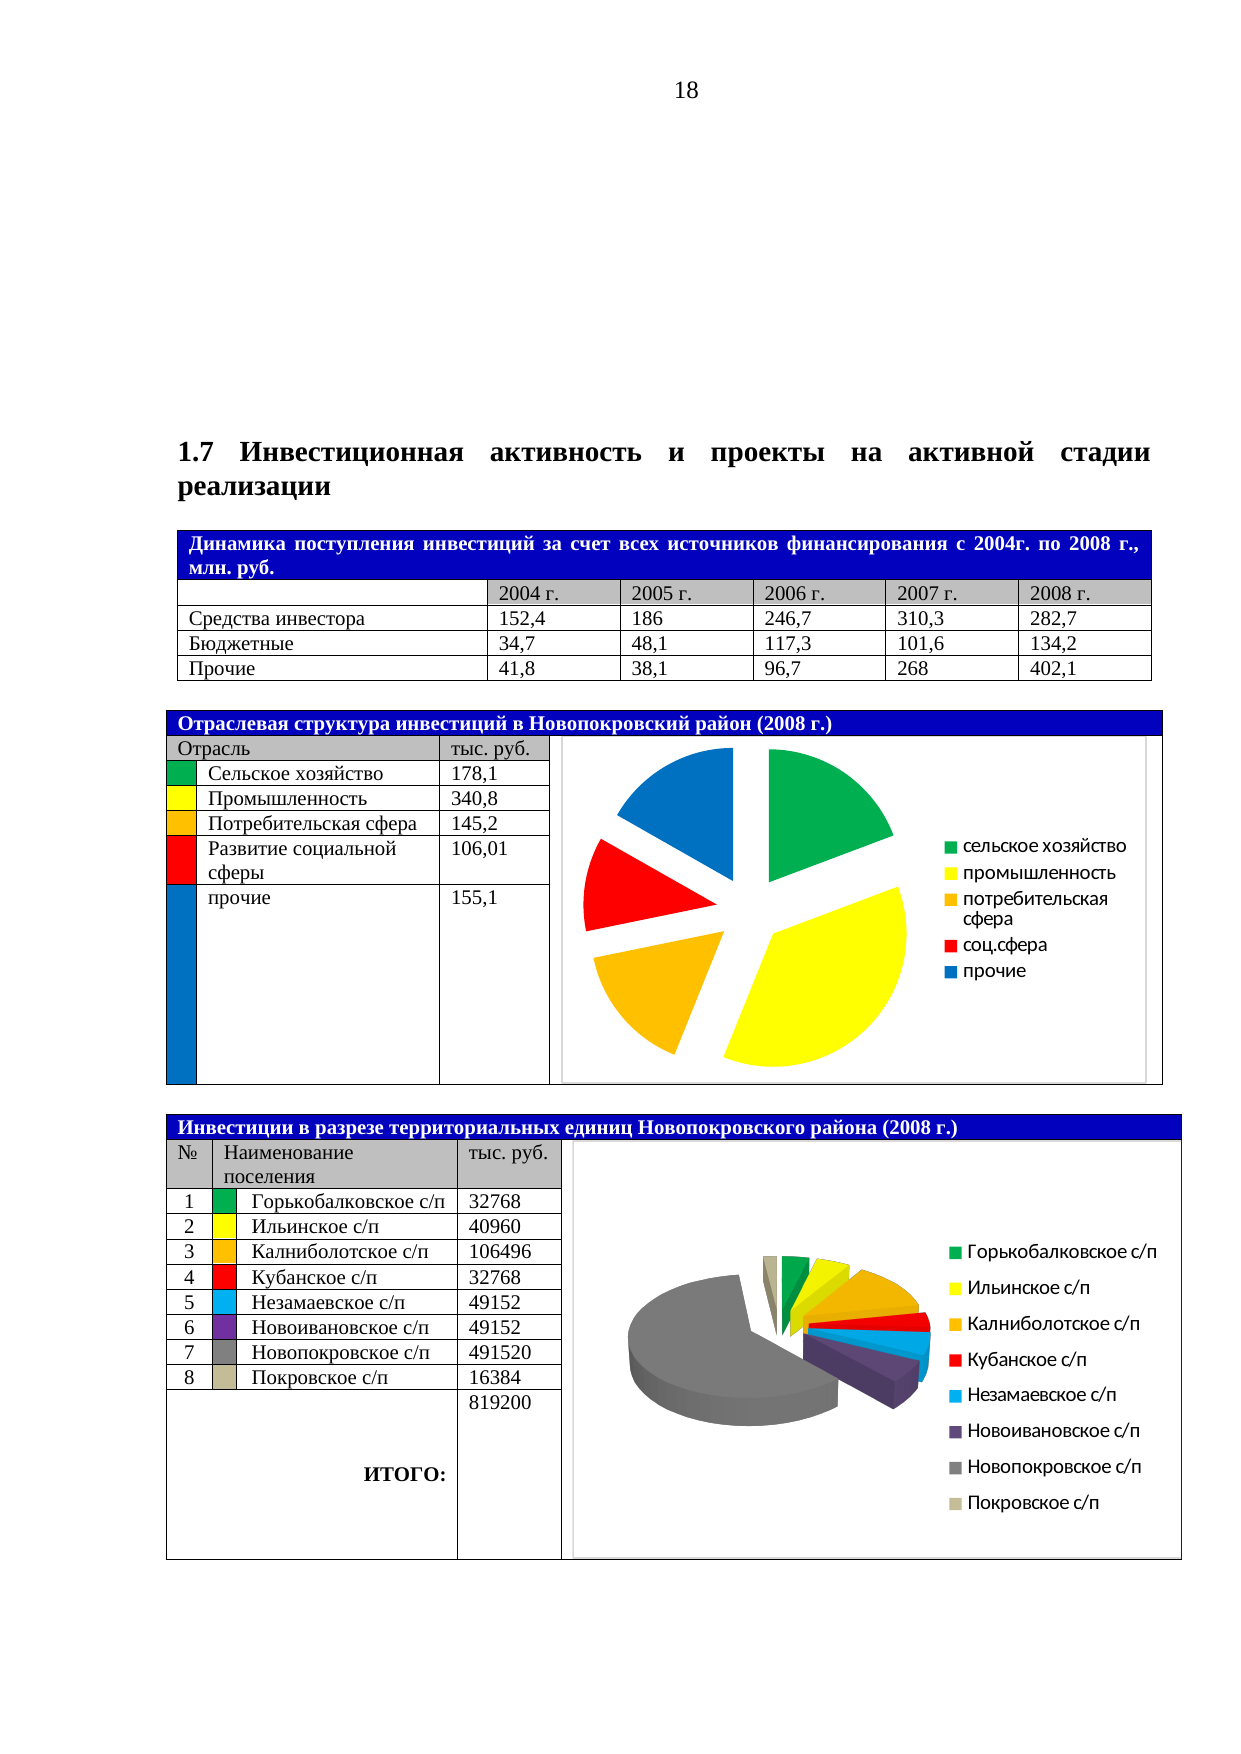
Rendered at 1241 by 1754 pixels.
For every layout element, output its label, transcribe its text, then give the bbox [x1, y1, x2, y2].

table_cell [213, 1240, 236, 1263]
table_cell 2 [167, 1214, 212, 1238]
table_header Динамика поступления инвестиций за счет всех источников финансирования с 2004г. по 2008 г., млн. руб. [178, 531, 1151, 579]
table_cell [167, 811, 196, 835]
table_cell 402,1 [1019, 656, 1151, 680]
table_cell Наименование поселения [213, 1140, 457, 1188]
table_cell 106496 [458, 1240, 561, 1263]
table_cell 2008 г. [1019, 580, 1151, 604]
table_cell 7 [167, 1340, 212, 1364]
table_cell [167, 761, 196, 785]
table_cell Калниболотское с/п [237, 1240, 457, 1263]
table_cell 2005 г. [621, 580, 753, 604]
table_cell 178,1 [440, 761, 549, 785]
table_cell 819200 [458, 1390, 561, 1559]
table_cell Промышленность [197, 786, 439, 810]
table_cell 152,4 [488, 606, 620, 629]
table_cell Ильинское с/п [237, 1214, 457, 1238]
table_cell прочие [197, 885, 439, 1084]
table_cell Средства инвестора [178, 606, 487, 629]
table_cell 310,3 [886, 606, 1018, 629]
table_header Инвестиции в разрезе территориальных единиц Новопокровского района (2008 г.) [167, 1115, 1181, 1139]
table_cell 41,8 [488, 656, 620, 680]
table_cell 134,2 [1019, 631, 1151, 655]
table_cell 268 [886, 656, 1018, 680]
table_cell 246,7 [754, 606, 885, 629]
table_cell 3 [167, 1240, 212, 1263]
table_cell 155,1 [440, 885, 549, 1084]
table_cell 34,7 [488, 631, 620, 655]
table_header Отраслевая структура инвестиций в Новопокровский район (2008 г.) [167, 711, 1162, 735]
table_cell [213, 1189, 236, 1213]
table_cell Новоивановское с/п [237, 1315, 457, 1339]
table_cell тыс. руб. [458, 1140, 561, 1188]
table_cell Кубанское с/п [237, 1265, 457, 1289]
table_cell [213, 1214, 236, 1238]
table_cell [167, 885, 196, 1084]
table_cell 282,7 [1019, 606, 1151, 629]
table_cell Развитие социальной сферы [197, 836, 439, 884]
text 1.7 Инвестиционная активность и проекты на активной стадии реализации [177, 434, 1152, 501]
table_cell 32768 [458, 1265, 561, 1289]
table_cell 96,7 [754, 656, 885, 680]
table_cell Покровское с/п [237, 1365, 457, 1389]
table_cell 40960 [458, 1214, 561, 1238]
table_cell Потребительская сфера [197, 811, 439, 835]
table_cell 106,01 [440, 836, 549, 884]
table_cell [550, 736, 561, 1084]
table_cell 2007 г. [886, 580, 1018, 604]
table_cell 49152 [458, 1290, 561, 1314]
table_cell [213, 1315, 236, 1339]
table_cell 2006 г. [754, 580, 885, 604]
table_cell 32768 [458, 1189, 561, 1213]
table_cell Горькобалковское с/п [237, 1189, 457, 1213]
table_cell [213, 1340, 236, 1364]
table_cell 340,8 [440, 786, 549, 810]
table_cell Новопокровское с/п [237, 1340, 457, 1364]
table_cell [178, 580, 487, 604]
table_cell 117,3 [754, 631, 885, 655]
table_cell Отрасль [167, 736, 439, 760]
table_cell Прочие [178, 656, 487, 680]
table_cell [562, 1140, 572, 1559]
table_cell 48,1 [621, 631, 753, 655]
table_cell 2004 г. [488, 580, 620, 604]
table_cell [167, 836, 196, 884]
table_cell [213, 1365, 236, 1389]
table_cell 186 [621, 606, 753, 629]
table_cell 49152 [458, 1315, 561, 1339]
table_cell 8 [167, 1365, 212, 1389]
table_cell 38,1 [621, 656, 753, 680]
table_cell 16384 [458, 1365, 561, 1389]
table_cell 145,2 [440, 811, 549, 835]
table_cell тыс. руб. [440, 736, 549, 760]
table_cell 5 [167, 1290, 212, 1314]
table_cell 1 [167, 1189, 212, 1213]
table_cell 491520 [458, 1340, 561, 1364]
table_cell Бюджетные [178, 631, 487, 655]
table_cell 6 [167, 1315, 212, 1339]
table_cell 4 [167, 1265, 212, 1289]
table_cell [213, 1265, 236, 1289]
table_cell [213, 1290, 236, 1314]
table_cell ИТОГО: [167, 1390, 457, 1559]
table_cell Сельское хозяйство [197, 761, 439, 785]
table_cell Незамаевское с/п [237, 1290, 457, 1314]
table_cell № [167, 1140, 212, 1188]
table_cell [1147, 736, 1162, 1084]
table_cell 101,6 [886, 631, 1018, 655]
table_cell [167, 786, 196, 810]
